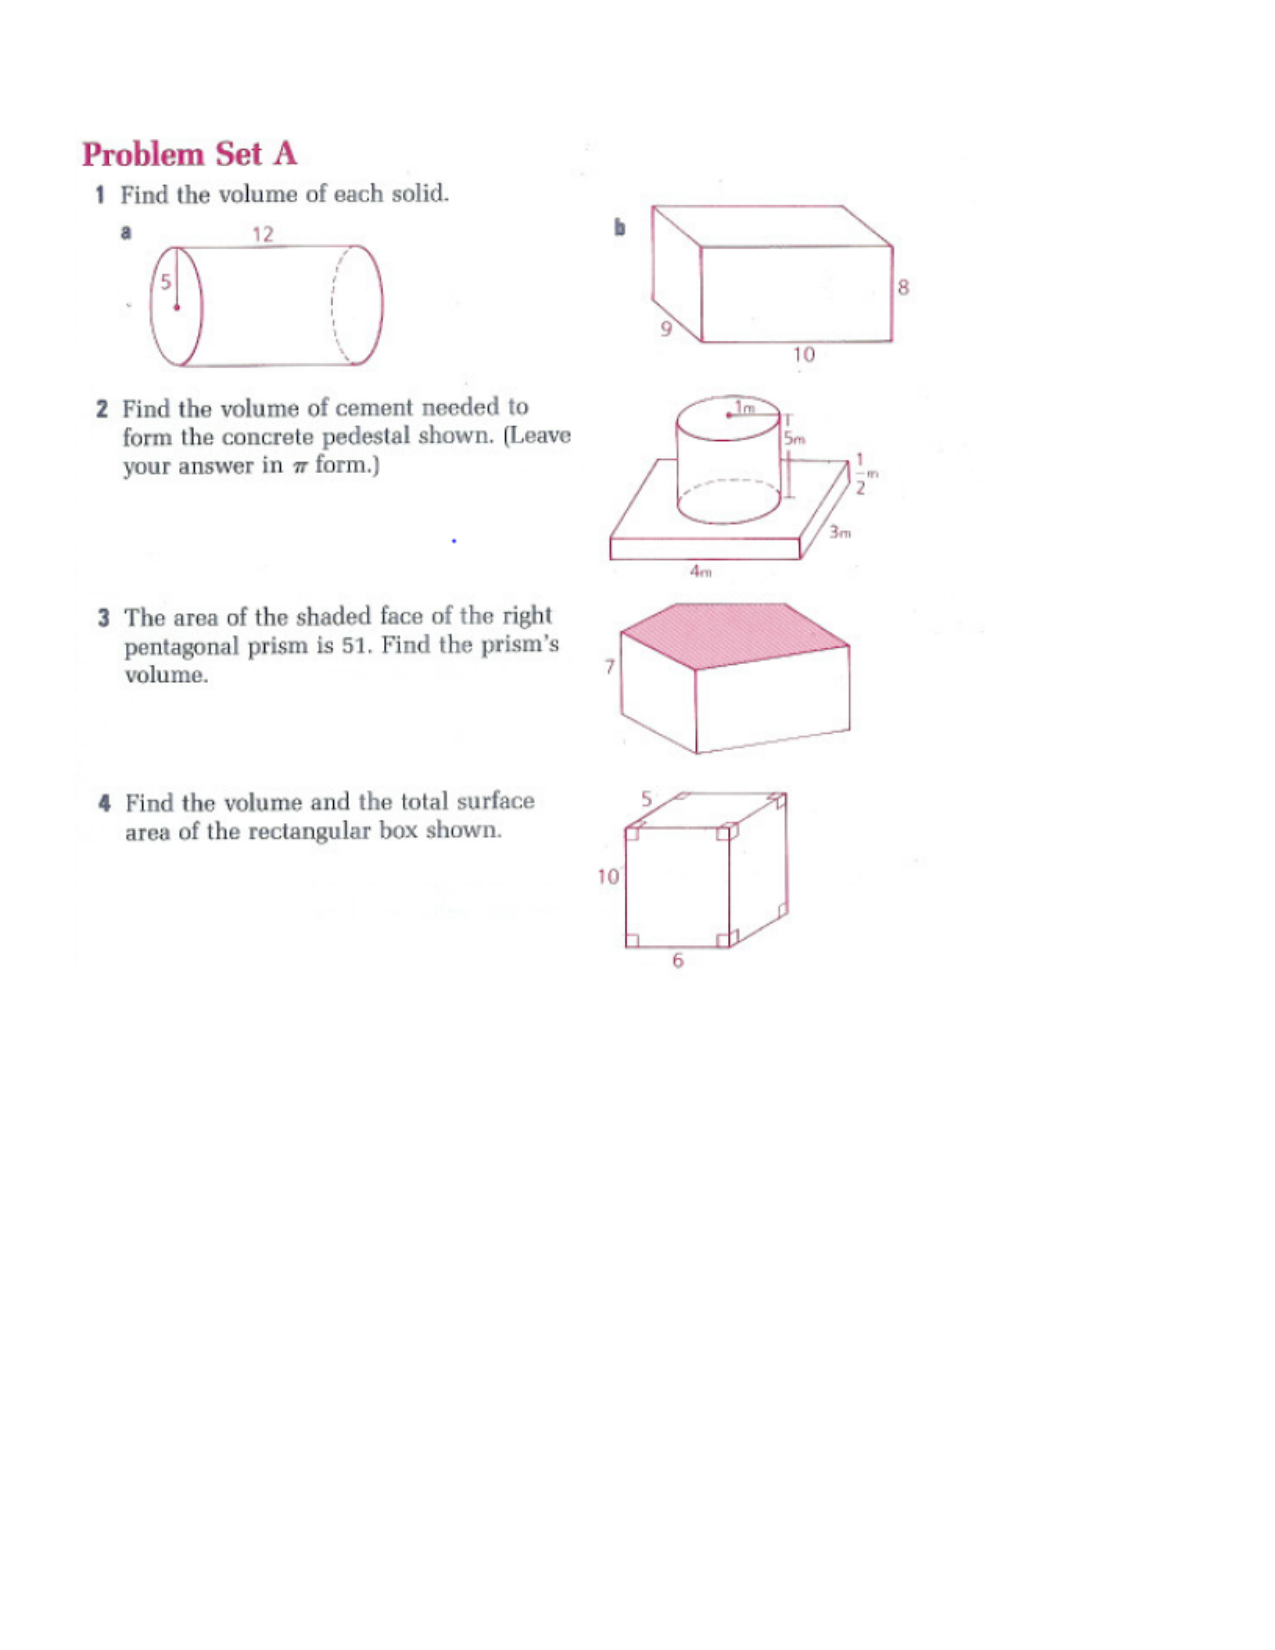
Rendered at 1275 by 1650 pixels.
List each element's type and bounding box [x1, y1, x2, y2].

picture [75, 128, 993, 999]
